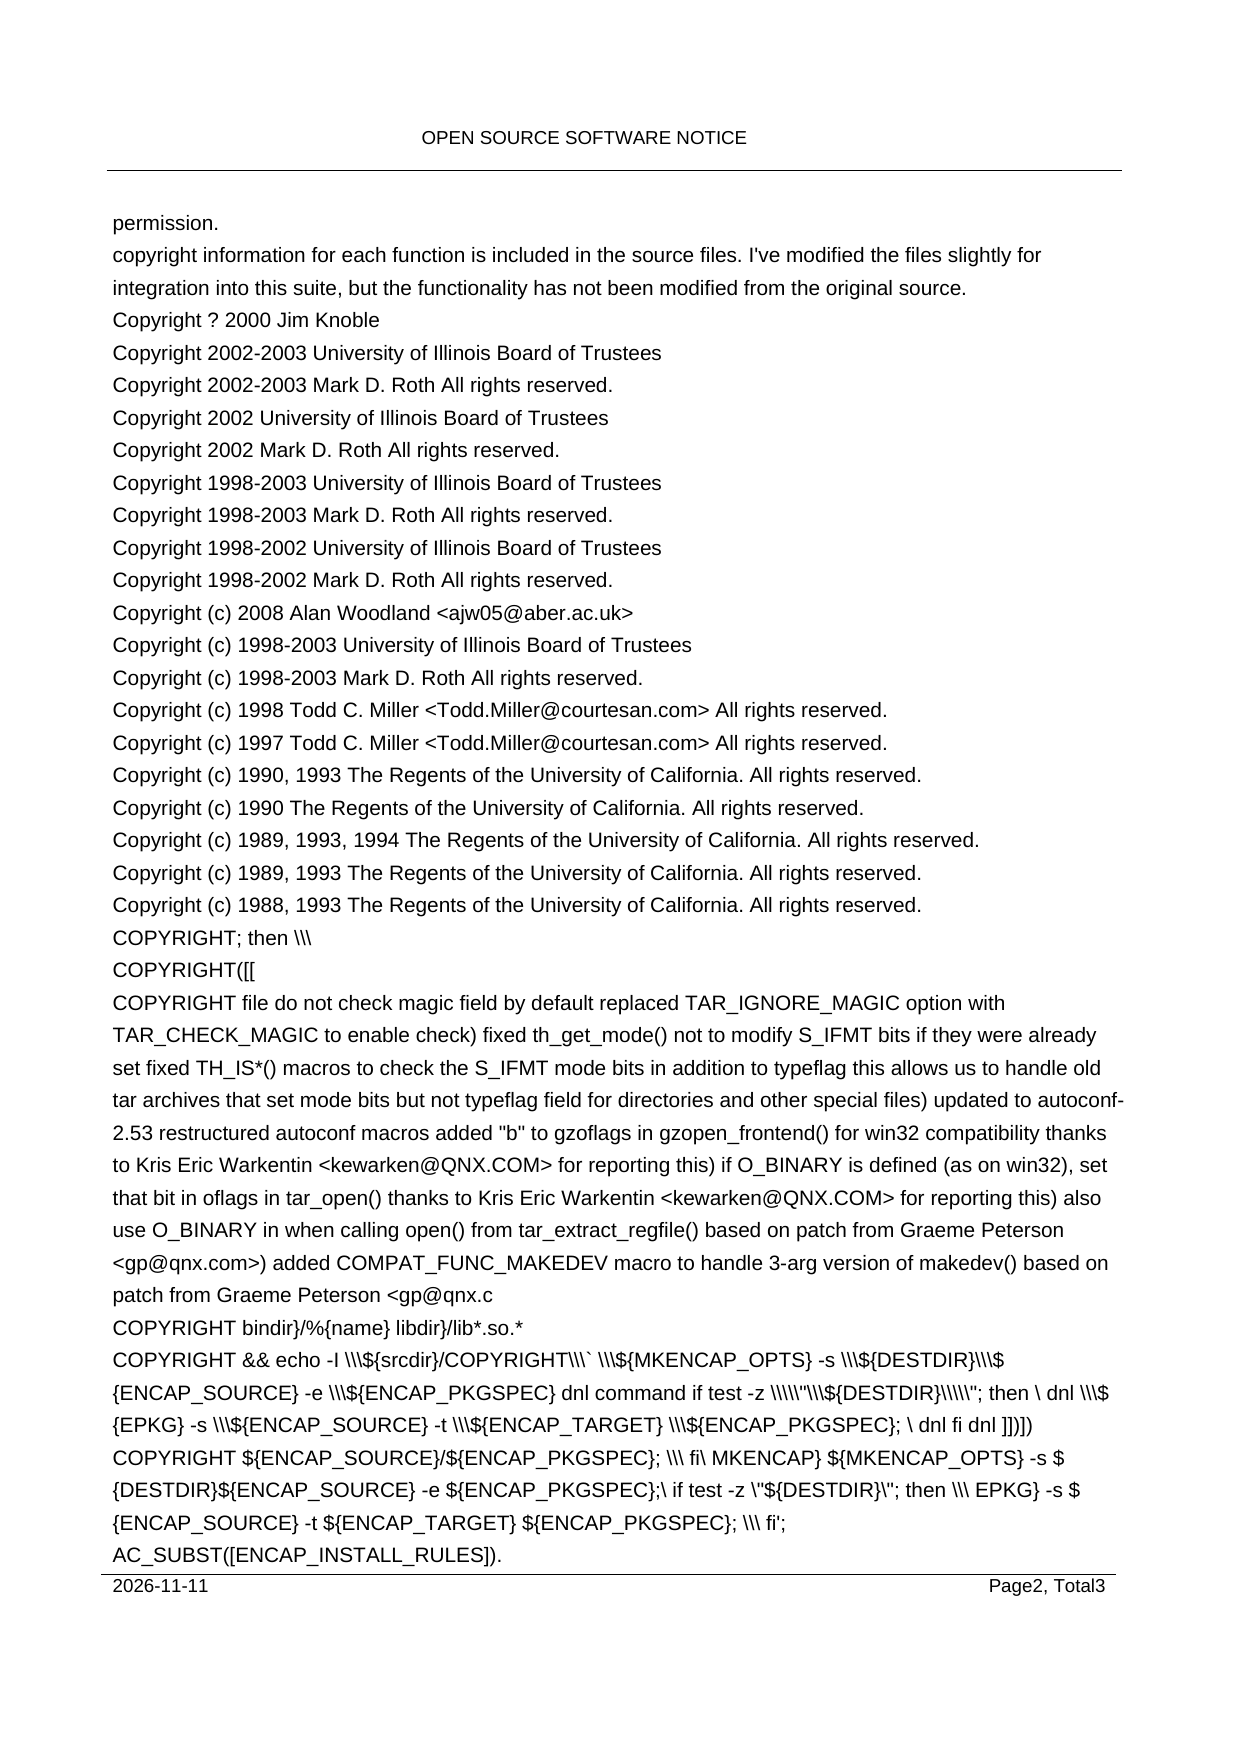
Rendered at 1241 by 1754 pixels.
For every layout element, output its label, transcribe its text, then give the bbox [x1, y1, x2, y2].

text Copyright (c) 1990 The Regents of the University of California. All rights reserved. [112, 791, 1128, 824]
text Copyright 2002-2003 University of Illinois Board of Trustees [112, 336, 1128, 369]
text COPYRIGHT([[ [112, 954, 1128, 986]
text Copyright 1998-2003 Mark D. Roth All rights reserved. [112, 499, 1128, 531]
text COPYRIGHT bindir}/%{name} libdir}/lib*.so.* [112, 1311, 1128, 1344]
text Copyright 2002 Mark D. Roth All rights reserved. [112, 434, 1128, 466]
text COPYRIGHT file do not check magic field by default replaced TAR_IGNORE_MAGIC option with TAR_CHECK_MAGIC to enable check) fixed th_get_mode() not to modify S_IFMT bits if they were already set fixed TH_IS*() macros to check the S_IFMT mode bits in addition to typeflag this allows us to handle old tar archives that set mode bits but not typeflag field for directories and other special files) updated to autoconf-2.53 restructured autoconf macros added "b" to gzoflags in gzopen_frontend() for win32 compatibility thanks to Kris Eric Warkentin <kewarken@QNX.COM> for reporting this) if O_BINARY is defined (as on win32), set that bit in oflags in tar_open() thanks to Kris Eric Warkentin <kewarken@QNX.COM> for reporting this) also use O_BINARY in when calling open() from tar_extract_regfile() based on patch from Graeme Peterson <gp@qnx.com>) added COMPAT_FUNC_MAKEDEV macro to handle 3-arg version of makedev() based on patch from Graeme Peterson <gp@qnx.c [112, 986, 1128, 1311]
text Copyright (c) 2008 Alan Woodland <ajw05@aber.ac.uk> [112, 596, 1128, 629]
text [112, 206, 1128, 239]
text Copyright (c) 1998-2003 Mark D. Roth All rights reserved. [112, 661, 1128, 694]
text copyright information for each function is included in the source files. I've modified the files slightly for integration into this suite, but the functionality has not been modified from the original source. [112, 239, 1128, 304]
text Copyright 1998-2002 Mark D. Roth All rights reserved. [112, 564, 1128, 596]
text Copyright (c) 1998 Todd C. Miller <Todd.Miller@courtesan.com> All rights reserved. [112, 694, 1128, 726]
text COPYRIGHT; then \\\ [112, 921, 1128, 954]
text Copyright ? 2000 Jim Knoble [112, 304, 1128, 336]
text Copyright 1998-2003 University of Illinois Board of Trustees [112, 466, 1128, 499]
text Copyright (c) 1997 Todd C. Miller <Todd.Miller@courtesan.com> All rights reserved. [112, 726, 1128, 759]
text Copyright (c) 1988, 1993 The Regents of the University of California. All rights reserved. [112, 889, 1128, 921]
text Copyright (c) 1998-2003 University of Illinois Board of Trustees [112, 629, 1128, 661]
text Copyright 1998-2002 University of Illinois Board of Trustees [112, 531, 1128, 564]
text Copyright (c) 1990, 1993 The Regents of the University of California. All rights reserved. [112, 759, 1128, 791]
text Copyright (c) 1989, 1993 The Regents of the University of California. All rights reserved. [112, 856, 1128, 889]
text COPYRIGHT && echo -I \\\${srcdir}/COPYRIGHT\\\` \\\${MKENCAP_OPTS} -s \\\${DESTDIR}\\\${ENCAP_SOURCE} -e \\\${ENCAP_PKGSPEC} dnl command if test -z \\\\\"\\\${DESTDIR}\\\\\"; then \ dnl \\\${EPKG} -s \\\${ENCAP_SOURCE} -t \\\${ENCAP_TARGET} \\\${ENCAP_PKGSPEC}; \ dnl fi dnl ]])]) [112, 1344, 1128, 1441]
text Copyright 2002-2003 Mark D. Roth All rights reserved. [112, 369, 1128, 401]
text Copyright (c) 1989, 1993, 1994 The Regents of the University of California. All rights reserved. [112, 824, 1128, 856]
text Copyright 2002 University of Illinois Board of Trustees [112, 401, 1128, 434]
text COPYRIGHT ${ENCAP_SOURCE}/${ENCAP_PKGSPEC}; \\\ fi\ MKENCAP} ${MKENCAP_OPTS} -s ${DESTDIR}${ENCAP_SOURCE} -e ${ENCAP_PKGSPEC};\ if test -z \"${DESTDIR}\"; then \\\ EPKG} -s ${ENCAP_SOURCE} -t ${ENCAP_TARGET} ${ENCAP_PKGSPEC}; \\\ fi'; AC_SUBST([ENCAP_INSTALL_RULES]). [112, 1441, 1128, 1571]
